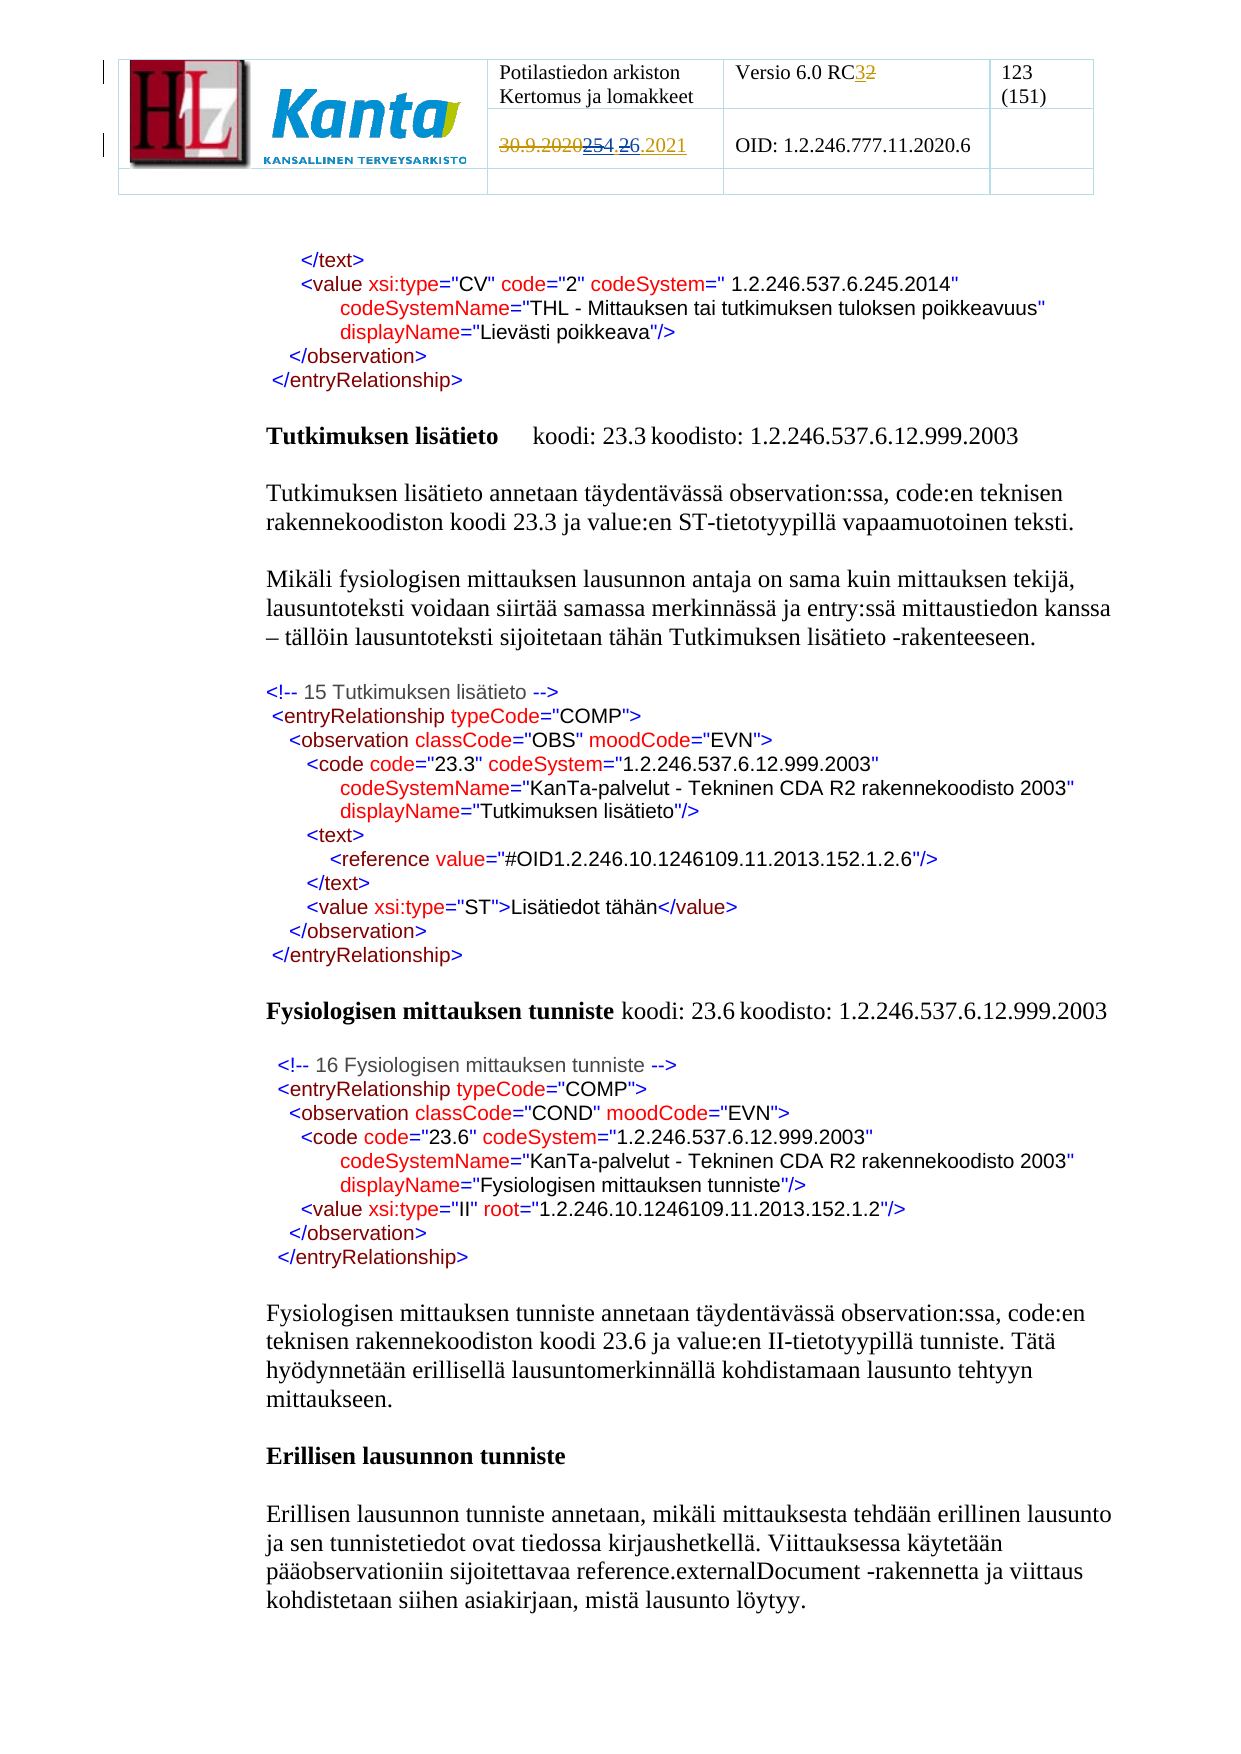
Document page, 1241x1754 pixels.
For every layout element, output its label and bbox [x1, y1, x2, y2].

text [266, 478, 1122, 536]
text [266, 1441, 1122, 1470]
picture [129, 60, 252, 169]
picture [290, 89, 304, 105]
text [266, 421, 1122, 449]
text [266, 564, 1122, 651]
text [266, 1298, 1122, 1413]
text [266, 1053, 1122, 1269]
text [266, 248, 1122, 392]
picture [264, 89, 467, 164]
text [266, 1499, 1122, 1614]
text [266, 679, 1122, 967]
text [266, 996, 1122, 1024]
